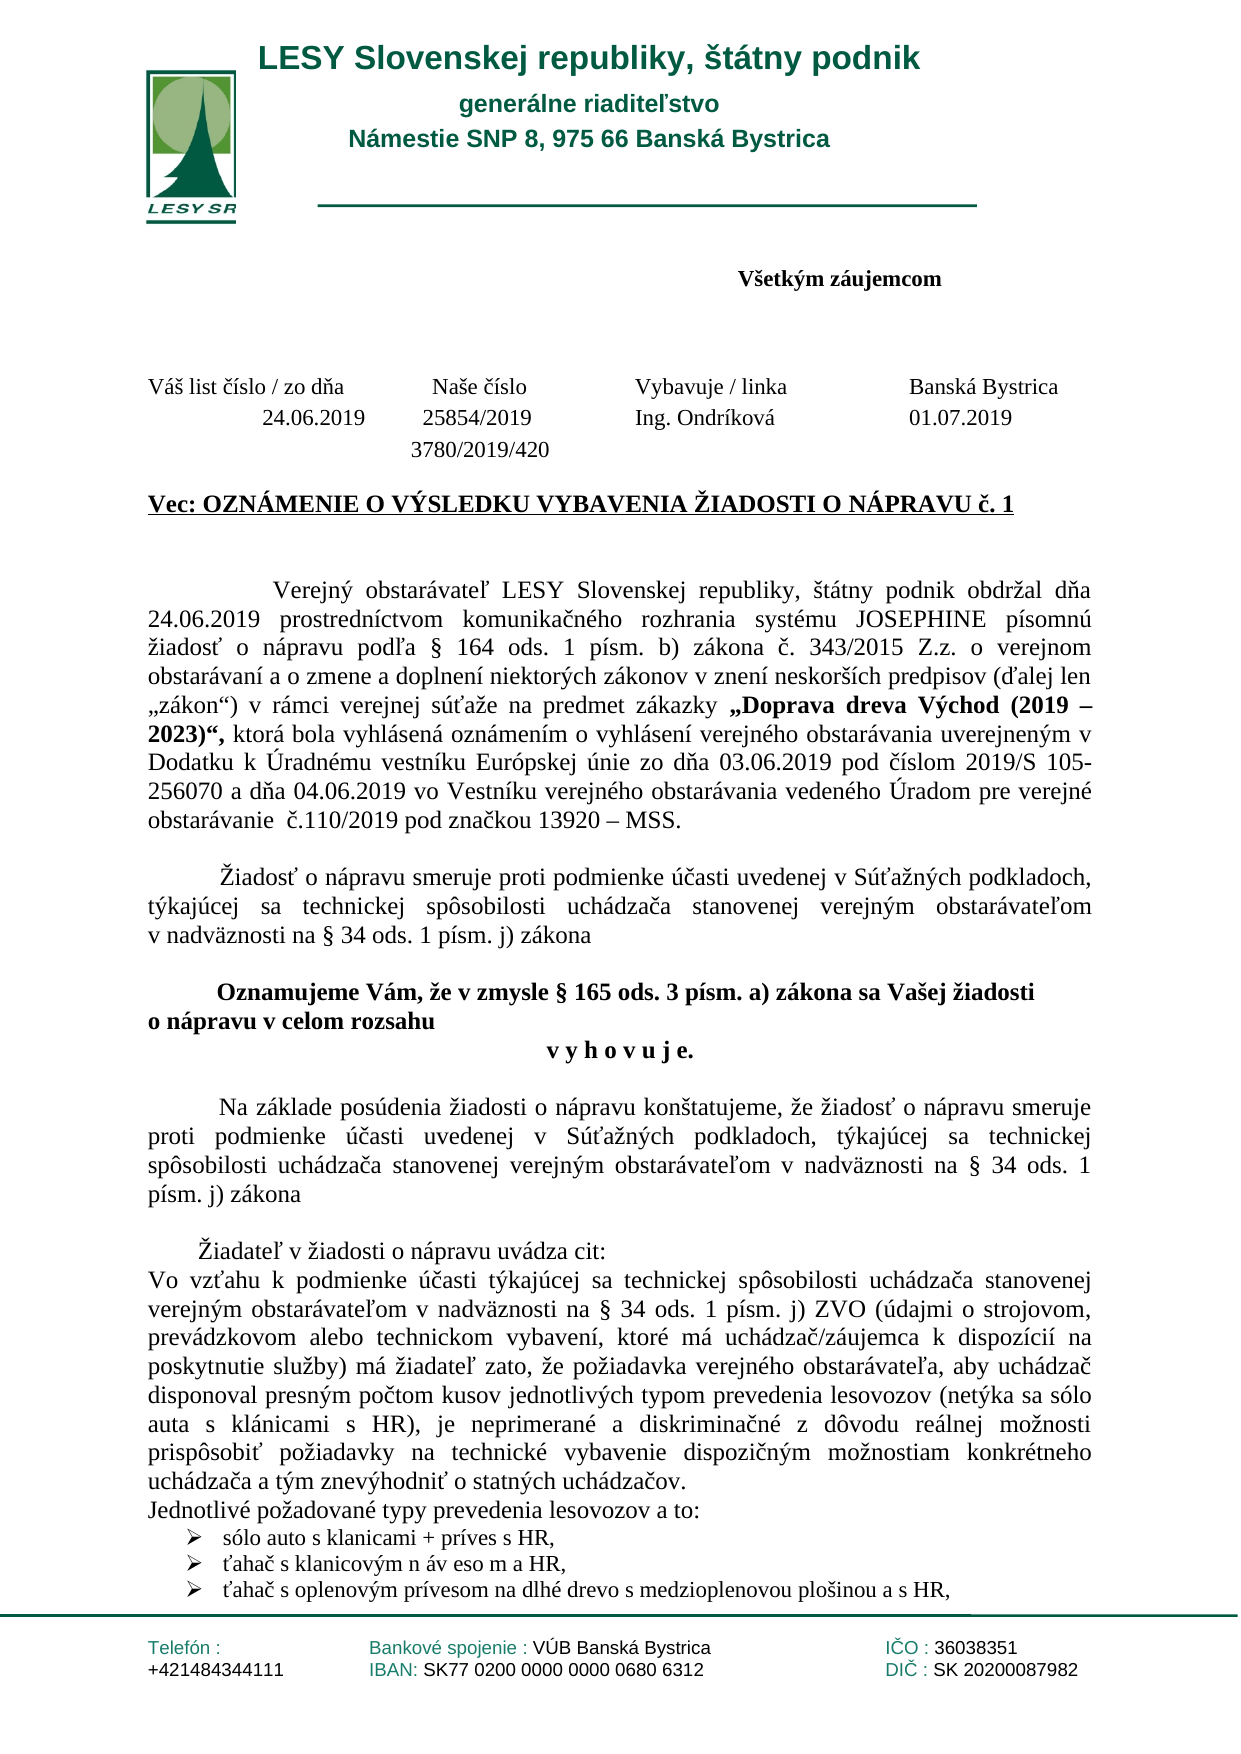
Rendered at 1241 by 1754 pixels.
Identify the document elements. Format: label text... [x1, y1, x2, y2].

text o nápravu v celom rozsahu [148, 1006, 1093, 1035]
text Na základe posúdenia žiadosti o nápravu konštatujeme, že žiadosť o nápravu smeruje proti podmienke účasti uvedenej v Súťažných podkladoch, týkajúcej sa technickej spôsobilosti uchádzača stanovenej verejným obstarávateľom v nadväznosti na § 34 ods. 1 písm. j) zákona [148, 1092, 1093, 1207]
text v y h o v u j e. [148, 1035, 1093, 1064]
text Žiadateľ v žiadosti o nápravu uvádza cit: [148, 1236, 1093, 1265]
text Oznamujeme Vám, že v zmysle § 165 ods. 3 písm. a) zákona sa Vašej žiadosti [148, 977, 1093, 1006]
text Žiadosť o nápravu smeruje proti podmienke účasti uvedenej v Súťažných podkladoch, týkajúcej sa technickej spôsobilosti uchádzača stanovenej verejným obstarávateľom v nadväznosti na § 34 ods. 1 písm. j) zákona [148, 862, 1093, 949]
text Váš list číslo / zo dňa Naše číslo Vybavuje / linka Banská Bystrica [148, 373, 1093, 399]
picture [142, 66, 236, 226]
text Vec: OZNÁMENIE O VÝSLEDKU VYBAVENIA ŽIADOSTI O NÁPRAVU č. 1 [148, 489, 1093, 517]
text Jednotlivé požadované typy prevedenia lesovozov a to: [148, 1495, 1093, 1524]
text 24.06.2019 25854/2019 Ing. Ondríková 01.07.2019 [148, 404, 1093, 431]
list ťahač s klanicovým n áv eso m a HR, [185, 1550, 1093, 1576]
text 3780/2019/420 [148, 436, 1093, 462]
text Všetkým záujemcom [679, 236, 1093, 291]
text Vo vzťahu k podmienke účasti týkajúcej sa technickej spôsobilosti uchádzača stanovenej verejným obstarávateľom v nadväznosti na § 34 ods. 1 písm. j) ZVO (údajmi o strojovom, prevádzkovom alebo technickom vybavení, ktoré má uchádzač/záujemca k dispozícií na poskytnutie služby) má žiadateľ zato, že požiadavka verejného obstarávateľa, aby uchádzač disponoval presným počtom kusov jednotlivých typom prevedenia lesovozov (netýka sa sólo auta s klánicami s HR), je neprimerané a diskriminačné z dôvodu reálnej možnosti prispôsobiť požiadavky na technické vybavenie dispozičným možnostiam konkrétneho uchádzača a tým znevýhodniť o statných uchádzačov. [148, 1265, 1093, 1495]
list sólo auto s klanicami + príves s HR, [185, 1524, 1093, 1550]
text Verejný obstarávateľ LESY Slovenskej republiky, štátny podnik obdržal dňa 24.06.2019 prostredníctvom komunikačného rozhrania systému JOSEPHINE písomnú žiadosť o nápravu podľa § 164 ods. 1 písm. b) zákona č. 343/2015 Z.z. o verejnom obstarávaní a o zmene a doplnení niektorých zákonov v znení neskorších predpisov (ďalej len „zákon“) v rámci verejnej súťaže na predmet zákazky „Doprava dreva Východ (2019 – 2023)“, ktorá bola vyhlásená oznámením o vyhlásení verejného obstarávania uverejneným v Dodatku k Úradnému vestníku Európskej únie zo dňa 03.06.2019 pod číslom 2019/S 105-256070 a dňa 04.06.2019 vo Vestníku verejného obstarávania vedeného Úradom pre verejné obstarávanie č.110/2019 pod značkou 13920 – MSS. [148, 575, 1093, 834]
list ťahač s oplenovým prívesom na dlhé drevo s medzioplenovou plošinou a s HR, [185, 1576, 1093, 1603]
